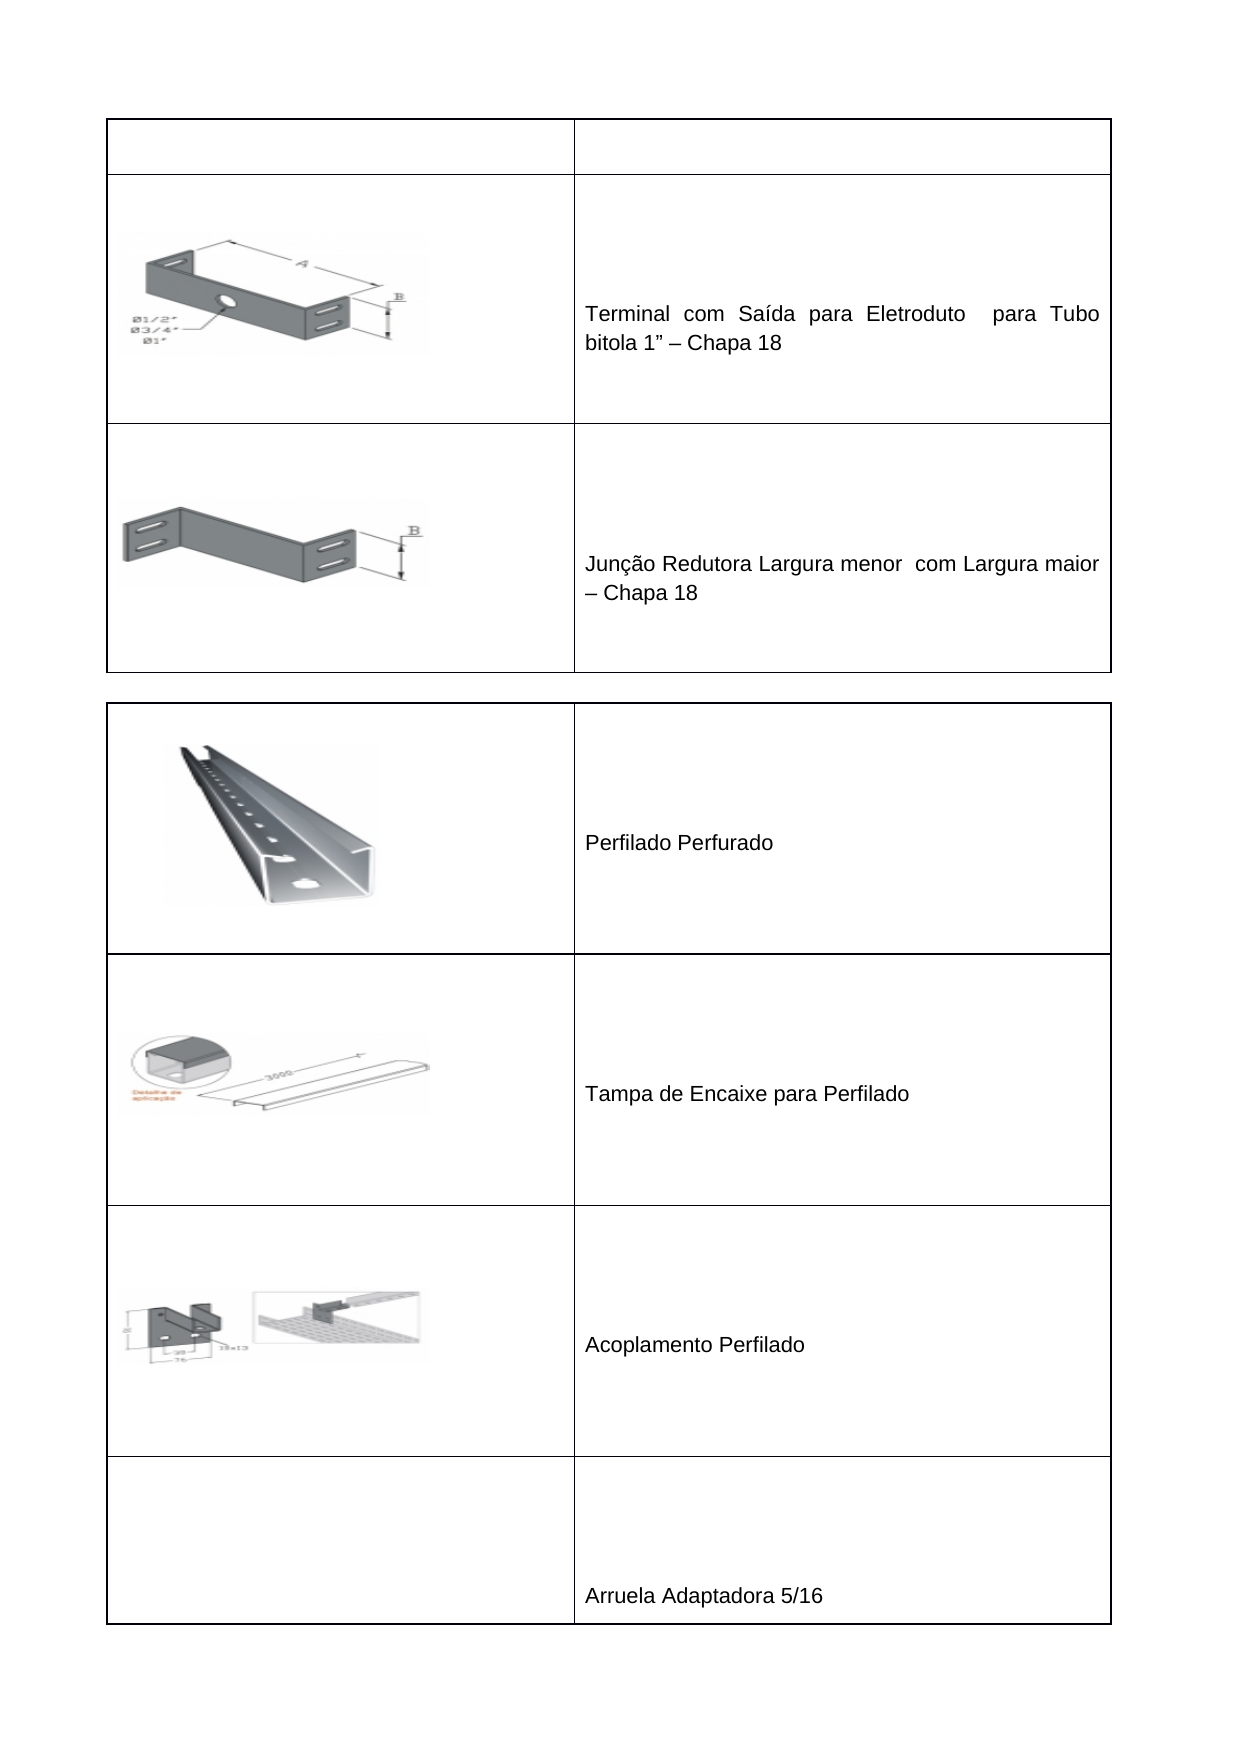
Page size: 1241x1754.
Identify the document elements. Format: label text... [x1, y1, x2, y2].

picture [117, 463, 430, 624]
table_cell Terminal com Saída para Eletroduto para Tubo bitola 1” – Chapa 18 [575, 175, 1110, 423]
picture [117, 743, 430, 906]
picture [117, 994, 430, 1157]
picture [117, 1245, 430, 1408]
table_cell Junção Redutora Largura menor com Largura maior – Chapa 18 [575, 424, 1110, 672]
table_header [108, 704, 574, 953]
table_cell [108, 1206, 574, 1456]
table_cell [108, 120, 574, 173]
table_cell [108, 424, 574, 672]
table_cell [575, 120, 1110, 173]
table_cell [575, 1457, 1110, 1623]
table_cell Tampa de Encaixe para Perfilado [575, 955, 1110, 1204]
table_cell [108, 175, 574, 423]
table_header Perfilado Perfurado [575, 704, 1110, 953]
table_cell [108, 955, 574, 1204]
picture [117, 214, 430, 375]
table_cell [108, 1457, 574, 1623]
table_cell Acoplamento Perfilado [575, 1206, 1110, 1456]
